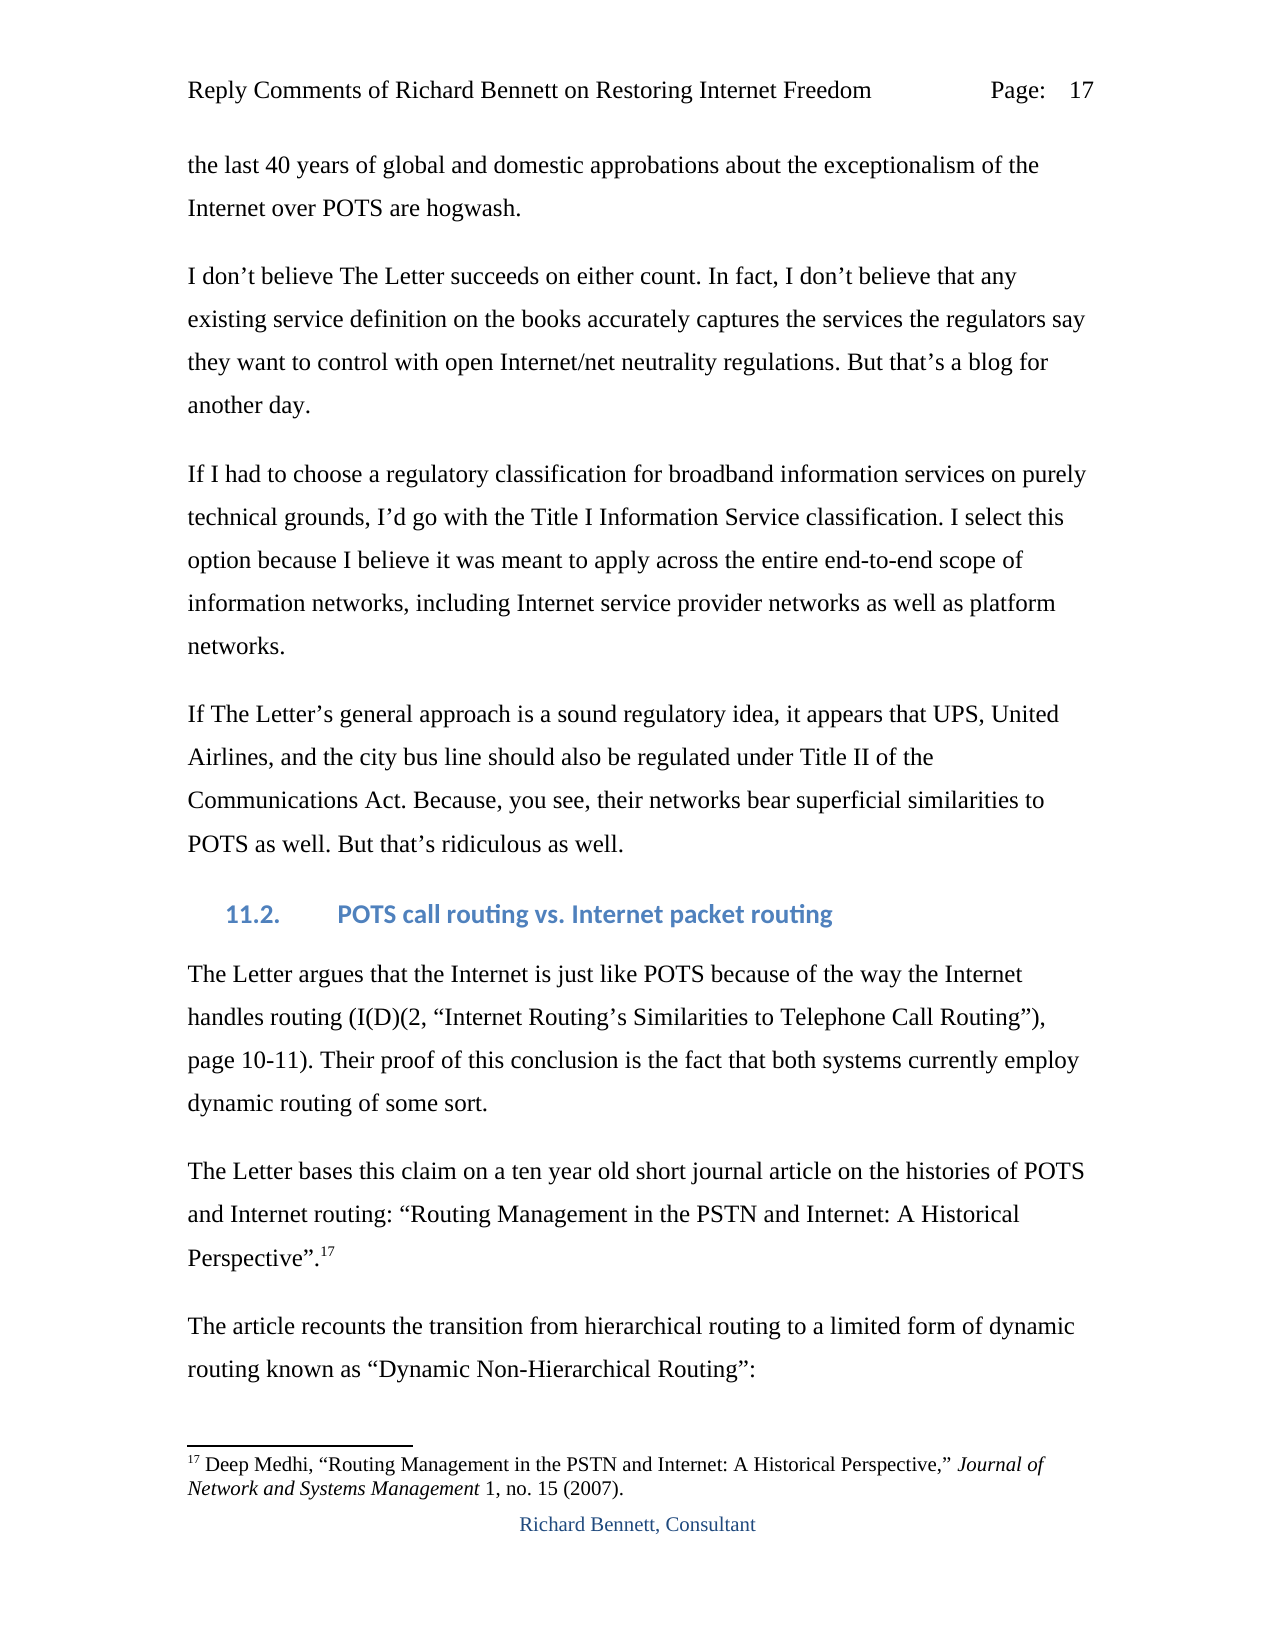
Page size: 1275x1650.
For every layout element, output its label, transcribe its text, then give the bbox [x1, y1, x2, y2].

text If I had to choose a regulatory classification for broadband information services on purely technical grounds, I’d go with the Title I Information Service classification. I select this option because I believe it was meant to apply across the entire end-to-end scope of information networks, including Internet service provider networks as well as platform networks. [187, 459, 1087, 660]
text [187, 150, 1087, 222]
text The Letter bases this claim on a ten year old short journal article on the histories of POTS and Internet routing: “Routing Management in the PSTN and Internet: A Historical Perspective”. [187, 1156, 1087, 1271]
subtitle POTS call routing vs. Internet packet routing [225, 897, 1087, 930]
text The article recounts the transition from hierarchical routing to a limited form of dynamic routing known as “Dynamic Non-Hierarchical Routing”: [187, 1311, 1087, 1383]
text If The Letter’s general approach is a sound regulatory idea, it appears that UPS, United Airlines, and the city bus line should also be regulated under Title II of the Communications Act. Because, you see, their networks bear superficial similarities to POTS as well. But that’s ridiculous as well. [187, 699, 1087, 857]
text The Letter argues that the Internet is just like POTS because of the way the Internet handles routing (I(D)(2, “Internet Routing’s Similarities to Telephone Call Routing”), page 10-11). Their proof of this conclusion is the fact that both systems currently employ dynamic routing of some sort. [187, 959, 1087, 1117]
text I don’t believe The Letter succeeds on either count. In fact, I don’t believe that any existing service definition on the books accurately captures the services the regulators say they want to control with open Internet/net neutrality regulations. But that’s a blog for another day. [187, 261, 1087, 419]
